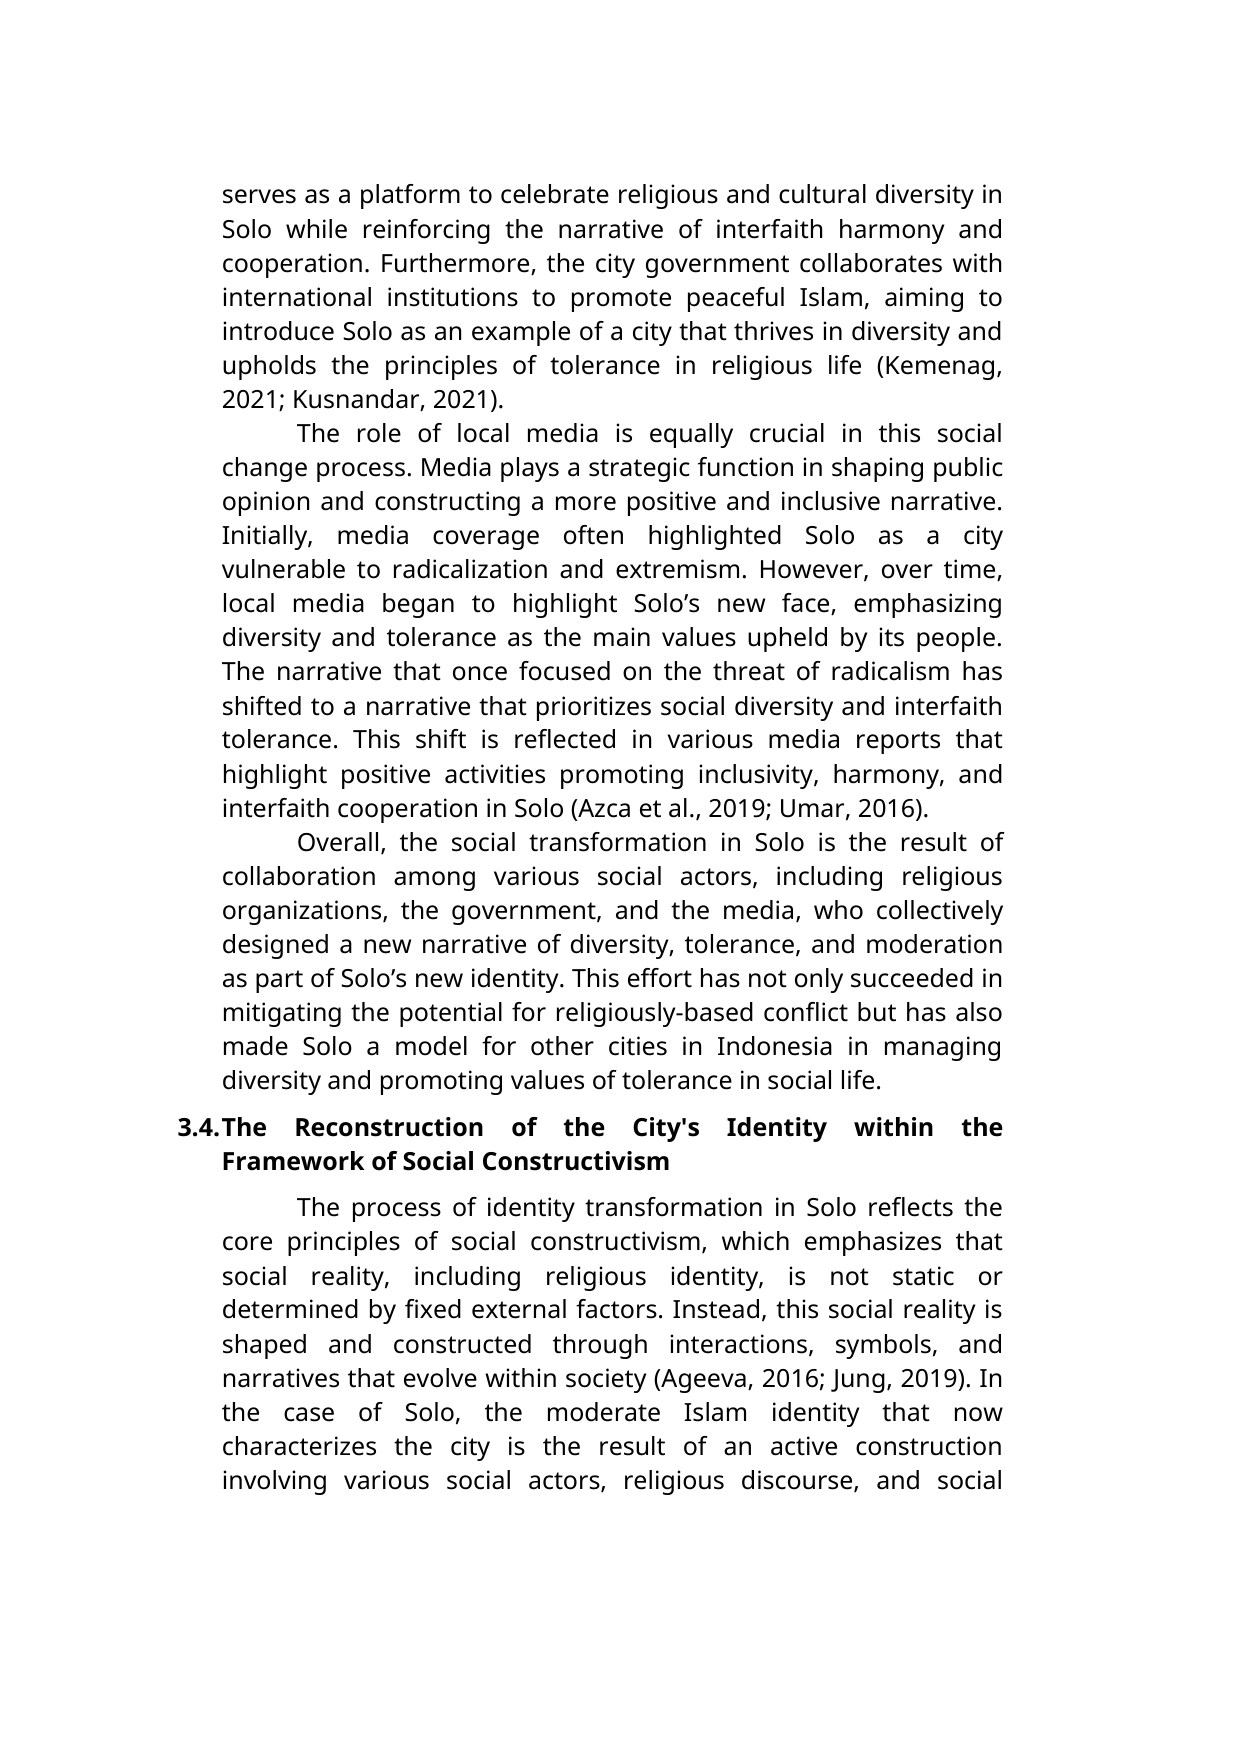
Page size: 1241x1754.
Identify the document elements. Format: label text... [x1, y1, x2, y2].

text The role of local media is equally crucial in this social change process. Media plays a strategic function in shaping public opinion and constructing a more positive and inclusive narrative. Initially, media coverage often highlighted Solo as a city vulnerable to radicalization and extremism. However, over time, local media began to highlight Solo’s new face, emphasizing diversity and tolerance as the main values upheld by its people. The narrative that once focused on the threat of radicalism has shifted to a narrative that prioritizes social diversity and interfaith tolerance. This shift is reflected in various media reports that highlight positive activities promoting inclusivity, harmony, and interfaith cooperation in Solo (Azca et al., 2019; Umar, 2016). [222, 416, 1004, 824]
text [222, 1190, 1004, 1497]
text Overall, the social transformation in Solo is the result of collaboration among various social actors, including religious organizations, the government, and the media, who collectively designed a new narrative of diversity, tolerance, and moderation as part of Solo’s new identity. This effort has not only succeeded in mitigating the potential for religiously-based conflict but has also made Solo a model for other cities in Indonesia in managing diversity and promoting values of tolerance in social life. [222, 824, 1004, 1097]
list The Reconstruction of the City's Identity within the Framework of Social Constructivism [177, 1109, 1004, 1177]
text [222, 177, 1004, 416]
